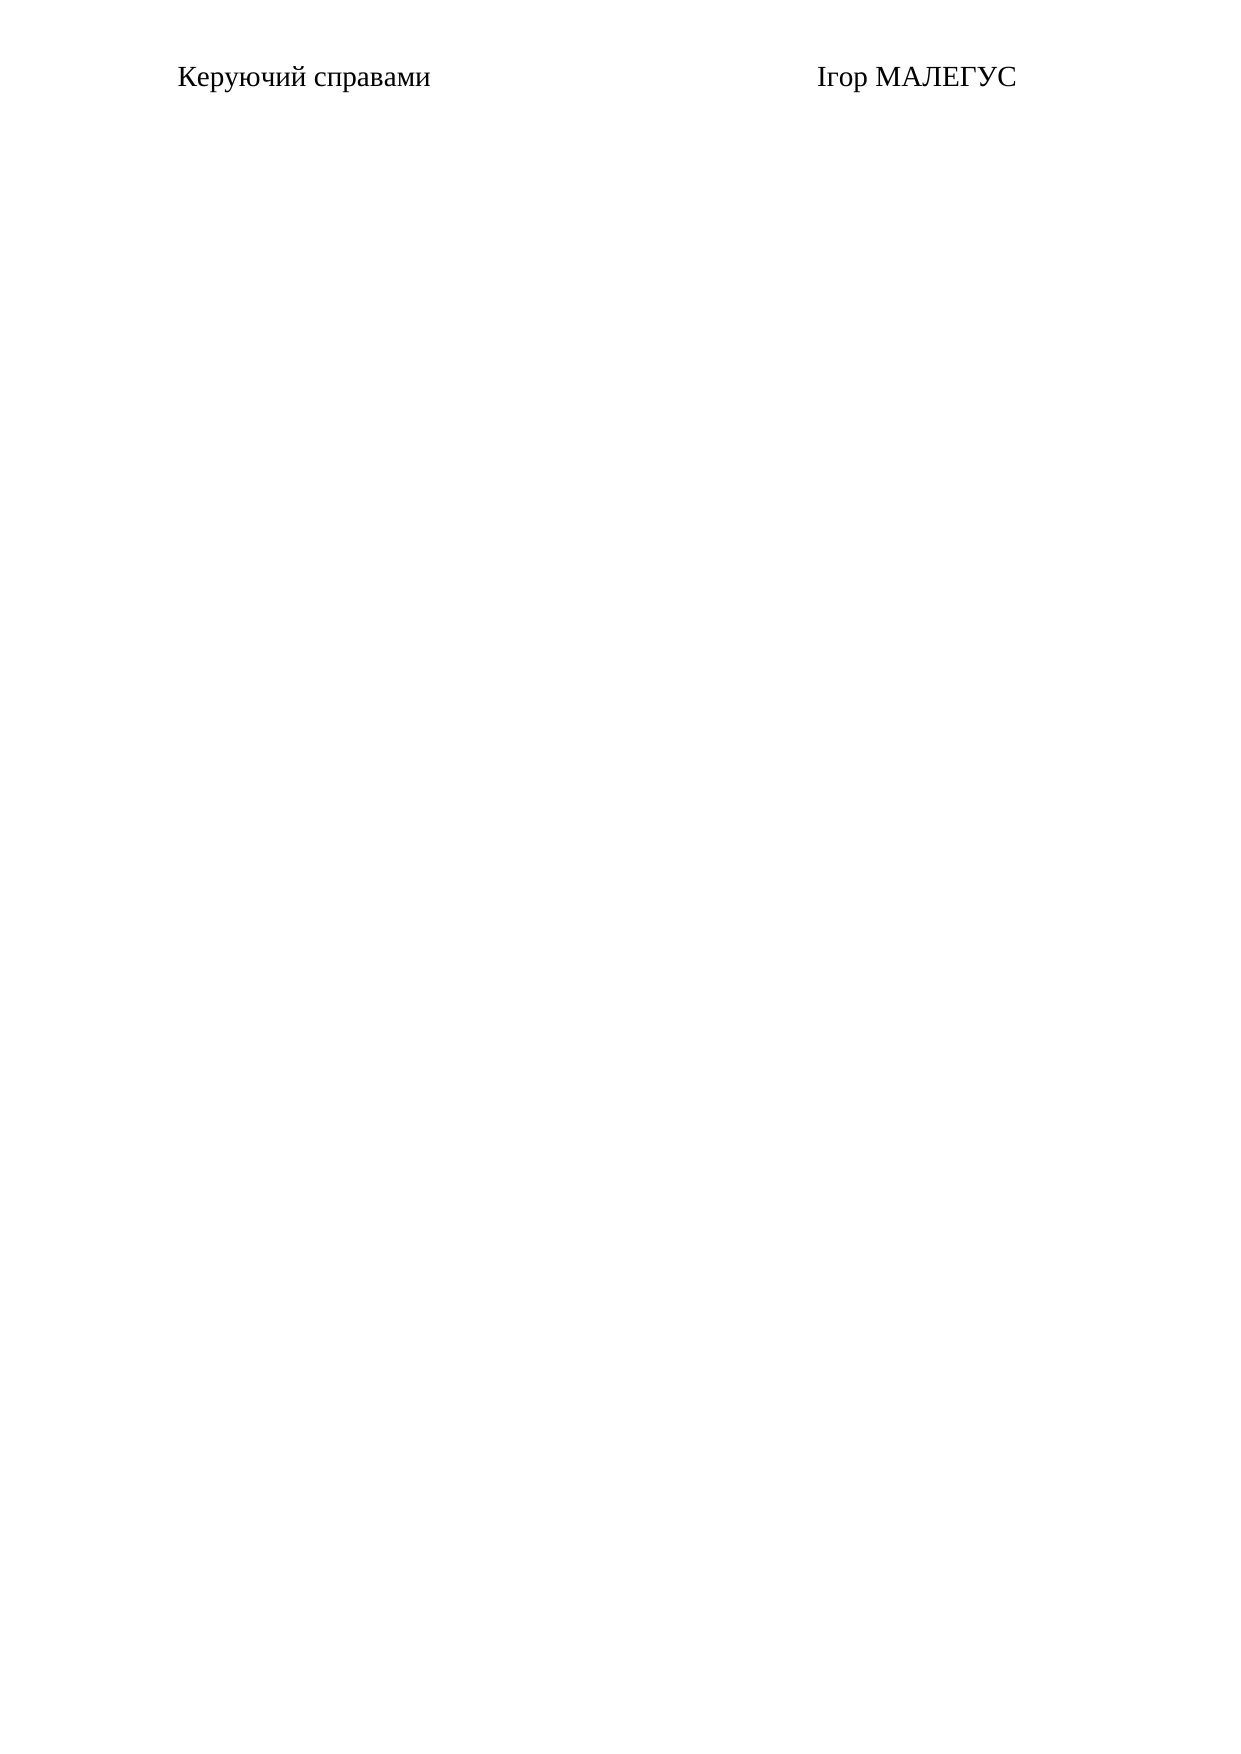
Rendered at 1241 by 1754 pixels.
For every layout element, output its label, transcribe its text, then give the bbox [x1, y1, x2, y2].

text Керуючий справами Ігор МАЛЕГУС [177, 59, 1181, 93]
